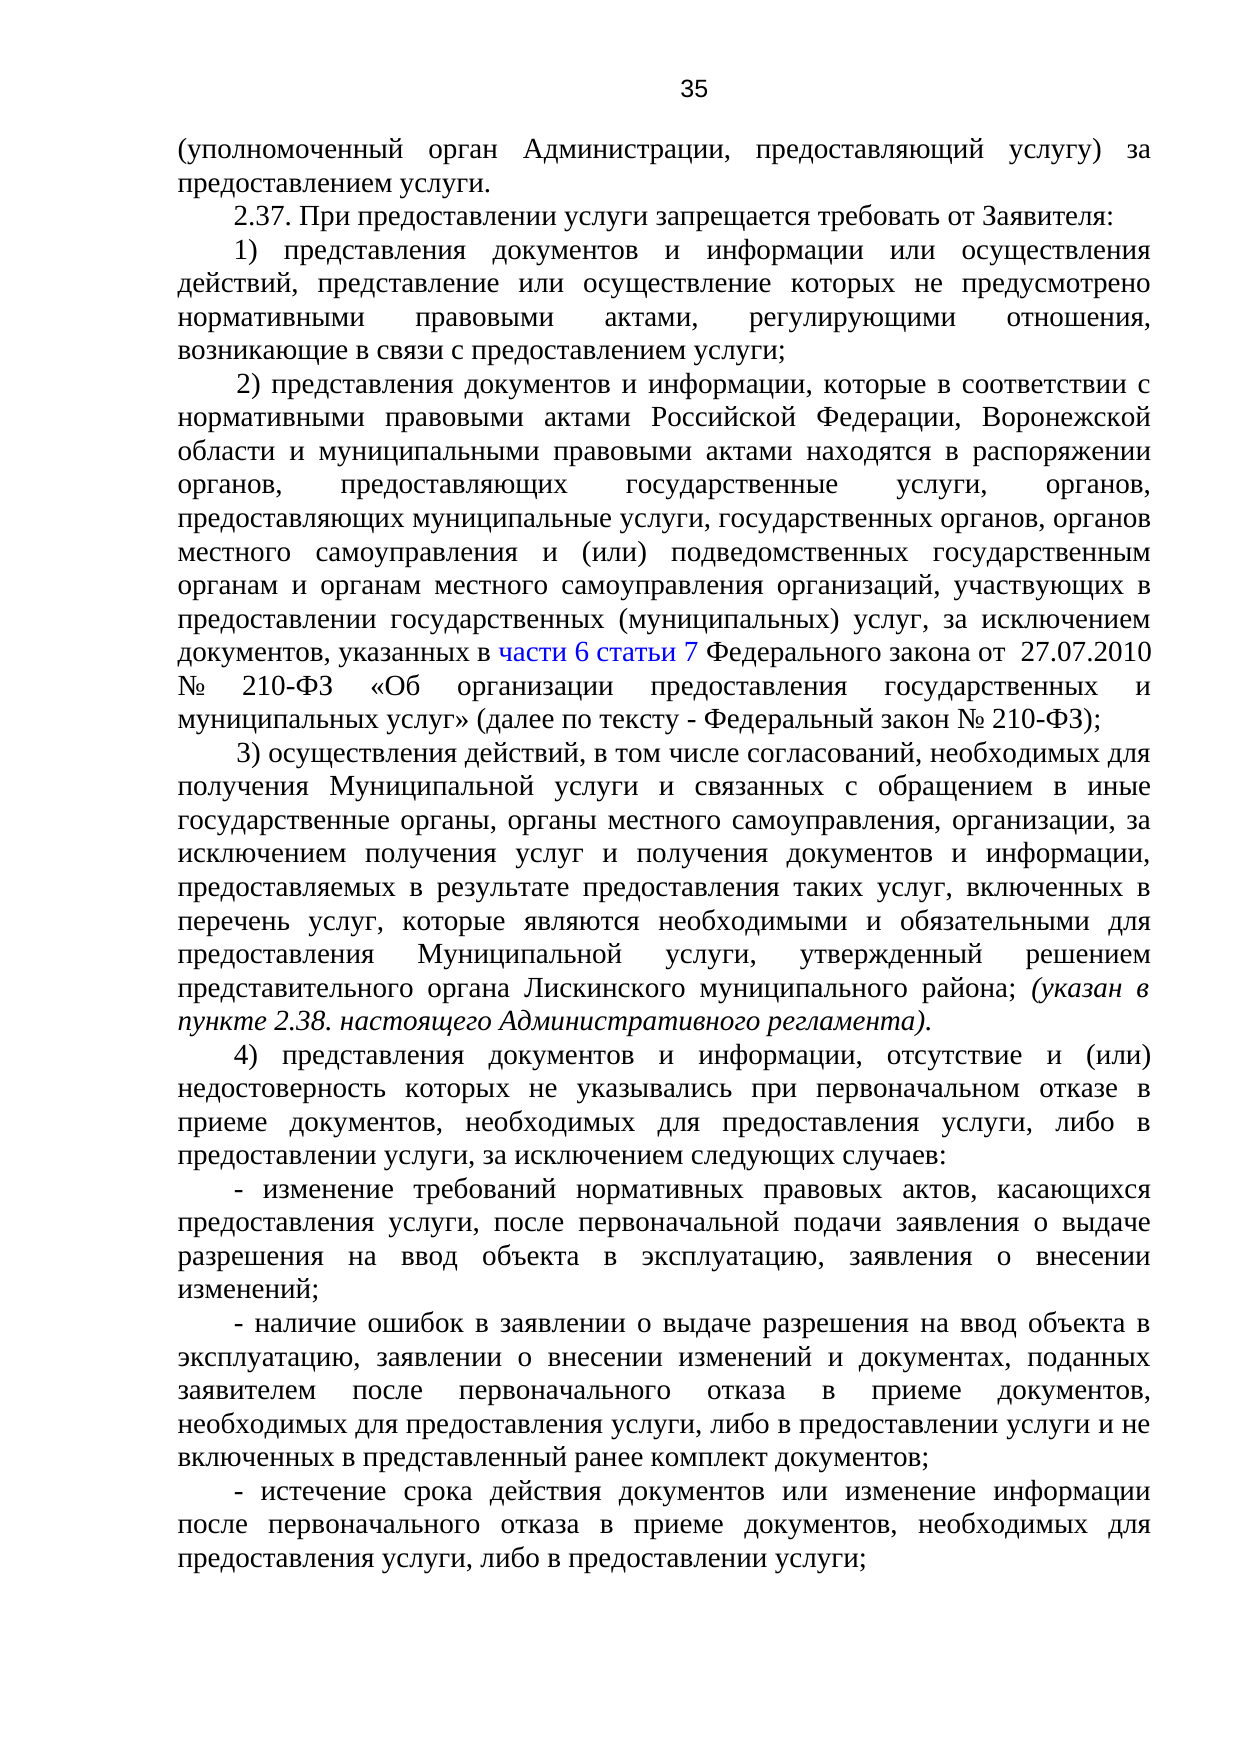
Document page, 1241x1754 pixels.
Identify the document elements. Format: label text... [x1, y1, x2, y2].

text - наличие ошибок в заявлении о выдаче разрешения на ввод объекта в эксплуатацию, заявлении о внесении изменений и документах, поданных заявителем после первоначального отказа в приеме документов, необходимых для предоставления услуги, либо в предоставлении услуги и не включенных в представленный ранее комплект документов; [177, 1305, 1152, 1473]
text 4) представления документов и информации, отсутствие и (или) недостоверность которых не указывались при первоначальном отказе в приеме документов, необходимых для предоставления услуги, либо в предоставлении услуги, за исключением следующих случаев: [177, 1037, 1152, 1171]
text 2) представления документов и информации, которые в соответствии с нормативными правовыми актами Российской Федерации, Воронежской области и муниципальными правовыми актами находятся в распоряжении органов, предоставляющих государственные услуги, органов, предоставляющих муниципальные услуги, государственных органов, органов местного самоуправления и (или) подведомственных государственным органам и органам местного самоуправления организаций, участвующих в предоставлении государственных (муниципальных) услуг, за исключением документов, указанных в части 6 статьи 7 Федерального закона от 27.07.2010 № 210-ФЗ «Об организации предоставления государственных и муниципальных услуг» (далее по тексту - Федеральный закон № 210-ФЗ); [177, 366, 1152, 735]
text 1) представления документов и информации или осуществления действий, представление или осуществление которых не предусмотрено нормативными правовыми актами, регулирующими отношения, возникающие в связи с предоставлением услуги; [177, 232, 1152, 366]
text - изменение требований нормативных правовых актов, касающихся предоставления услуги, после первоначальной подачи заявления о выдаче разрешения на ввод объекта в эксплуатацию, заявления о внесении изменений; [177, 1171, 1152, 1305]
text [177, 131, 1152, 198]
text 2.37. При предоставлении услуги запрещается требовать от Заявителя: [177, 198, 1152, 232]
text 3) осуществления действий, в том числе согласований, необходимых для получения Муниципальной услуги и связанных с обращением в иные государственные органы, органы местного самоуправления, организации, за исключением получения услуг и получения документов и информации, предоставляемых в результате предоставления таких услуг, включенных в перечень услуг, которые являются необходимыми и обязательными для предоставления Муниципальной услуги, утвержденный решением представительного органа Лискинского муниципального района; (указан в пункте 2.38. настоящего Административного регламента). [177, 735, 1152, 1037]
text - истечение срока действия документов или изменение информации после первоначального отказа в приеме документов, необходимых для предоставления услуги, либо в предоставлении услуги; [177, 1473, 1152, 1573]
